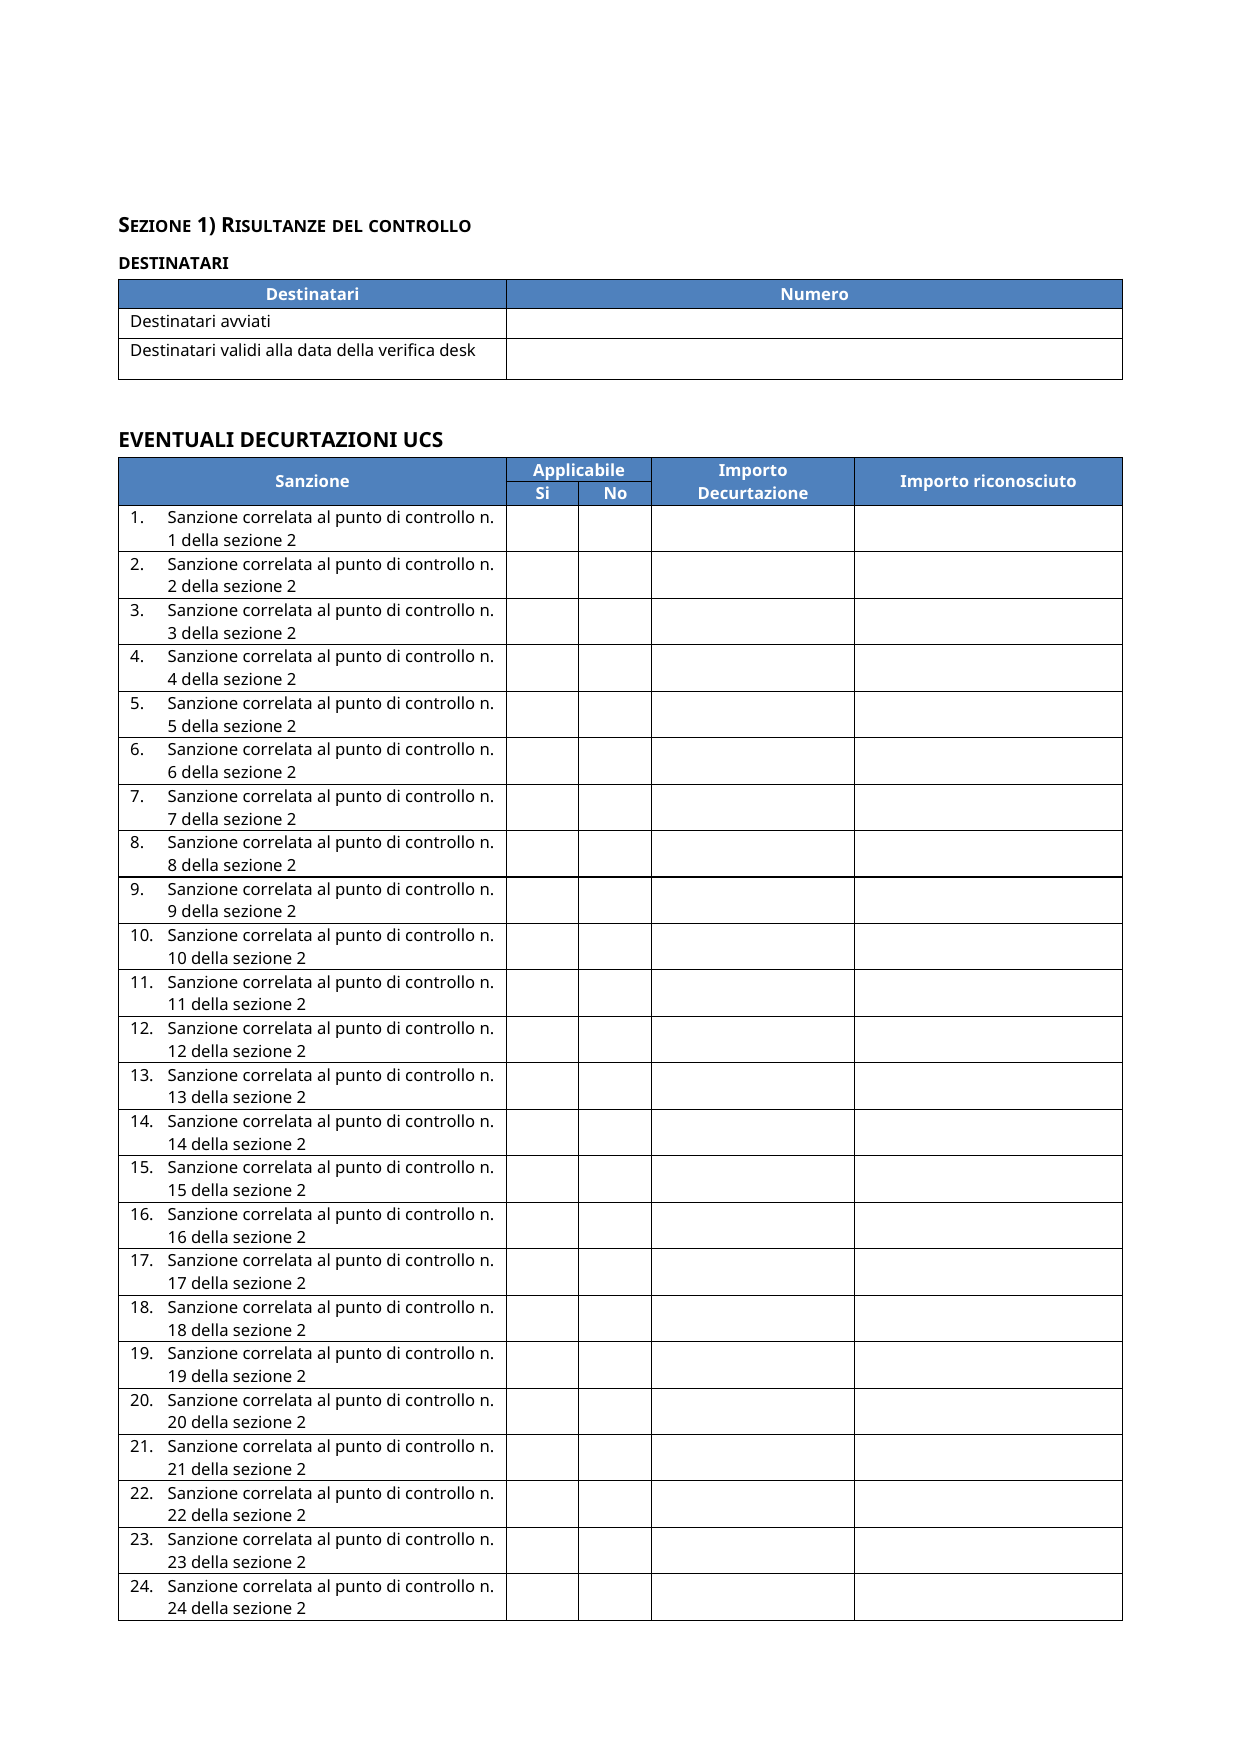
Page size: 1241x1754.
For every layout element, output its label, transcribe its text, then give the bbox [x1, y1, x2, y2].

table_cell [507, 1063, 578, 1109]
table_cell [507, 1389, 578, 1434]
table_cell Sanzione correlata al punto di controllo n. 9 della sezione 2 [119, 878, 506, 923]
table_cell [855, 1574, 1122, 1620]
table_cell [652, 831, 854, 876]
table_cell Sanzione correlata al punto di controllo n. 21 della sezione 2 [119, 1435, 506, 1480]
table_cell [855, 552, 1122, 598]
table_cell [579, 1528, 651, 1573]
table_header Destinatari [119, 280, 506, 308]
table_cell [652, 785, 854, 830]
table_cell Sanzione correlata al punto di controllo n. 6 della sezione 2 [119, 738, 506, 783]
table_cell Sanzione correlata al punto di controllo n. 19 della sezione 2 [119, 1342, 506, 1387]
table_cell [579, 552, 651, 598]
table_cell [507, 831, 578, 876]
table_cell Sanzione correlata al punto di controllo n. 7 della sezione 2 [119, 785, 506, 830]
table_cell [855, 1435, 1122, 1480]
table_cell [579, 645, 651, 691]
table_cell [507, 552, 578, 598]
table_cell [855, 1389, 1122, 1434]
table_cell [579, 599, 651, 644]
table_cell [579, 738, 651, 783]
table_cell [855, 1481, 1122, 1527]
table_cell [507, 1296, 578, 1341]
table_header Sanzione [119, 458, 506, 505]
table_cell [507, 1017, 578, 1062]
table_cell [855, 645, 1122, 691]
table_cell [652, 1017, 854, 1062]
table_cell Sanzione correlata al punto di controllo n. 10 della sezione 2 [119, 924, 506, 969]
table_cell Sanzione correlata al punto di controllo n. 1 della sezione 2 [119, 506, 506, 551]
table_cell [855, 506, 1122, 551]
table_cell [652, 1342, 854, 1387]
table_cell [507, 1249, 578, 1294]
table_cell Sanzione correlata al punto di controllo n. 24 della sezione 2 [119, 1574, 506, 1620]
table_cell [855, 785, 1122, 830]
table_cell [652, 1249, 854, 1294]
table_header Applicabile [507, 458, 651, 481]
table_cell [579, 1574, 651, 1620]
table_cell Sanzione correlata al punto di controllo n. 3 della sezione 2 [119, 599, 506, 644]
table_cell Sanzione correlata al punto di controllo n. 11 della sezione 2 [119, 970, 506, 1016]
table_cell [507, 645, 578, 691]
table_cell Sanzione correlata al punto di controllo n. 2 della sezione 2 [119, 552, 506, 598]
table_cell [507, 785, 578, 830]
table_cell Sanzione correlata al punto di controllo n. 12 della sezione 2 [119, 1017, 506, 1062]
text EVENTUALI DECURTAZIONI UCS [118, 431, 1122, 451]
table_cell [507, 1435, 578, 1480]
table_cell [855, 1203, 1122, 1248]
table_cell [855, 1528, 1122, 1573]
table_cell [507, 339, 1122, 379]
table_cell Sanzione correlata al punto di controllo n. 17 della sezione 2 [119, 1249, 506, 1294]
table_cell [652, 1203, 854, 1248]
table_cell [579, 1389, 651, 1434]
table_cell [652, 738, 854, 783]
table_cell [507, 1110, 578, 1155]
table_cell [652, 1528, 854, 1573]
table_cell [652, 1156, 854, 1202]
table_cell [652, 970, 854, 1016]
table_cell [579, 1342, 651, 1387]
table_cell [652, 552, 854, 598]
table_cell [507, 1156, 578, 1202]
table_cell [579, 506, 651, 551]
table_cell [652, 1481, 854, 1527]
table_cell [652, 599, 854, 644]
table_cell [579, 1435, 651, 1480]
table_cell [855, 1156, 1122, 1202]
table_header Importo Decurtazione [652, 458, 854, 505]
table_cell Sanzione correlata al punto di controllo n. 23 della sezione 2 [119, 1528, 506, 1573]
table_cell [652, 878, 854, 923]
table_cell [652, 1435, 854, 1480]
table_cell Sanzione correlata al punto di controllo n. 14 della sezione 2 [119, 1110, 506, 1155]
text DESTINATARI [118, 257, 1122, 272]
text Sezione 1) Risultanze del controllo [118, 211, 1122, 239]
table_cell [507, 878, 578, 923]
table_cell [507, 1528, 578, 1573]
table_header Importo riconosciuto [855, 458, 1122, 505]
table_cell [855, 1017, 1122, 1062]
table_cell [855, 924, 1122, 969]
table_cell Sanzione correlata al punto di controllo n. 18 della sezione 2 [119, 1296, 506, 1341]
table_cell [507, 506, 578, 551]
table_cell [855, 738, 1122, 783]
table_cell [652, 1389, 854, 1434]
table_cell [507, 924, 578, 969]
table_cell [579, 785, 651, 830]
table_cell [855, 1296, 1122, 1341]
table_cell [855, 878, 1122, 923]
table_cell [579, 1249, 651, 1294]
table_cell [579, 1110, 651, 1155]
table_cell Sanzione correlata al punto di controllo n. 8 della sezione 2 [119, 831, 506, 876]
table_cell [652, 1296, 854, 1341]
table_cell [652, 1063, 854, 1109]
table_cell [855, 831, 1122, 876]
table_cell [507, 1481, 578, 1527]
table_cell [855, 1063, 1122, 1109]
table_cell [855, 599, 1122, 644]
table_cell [652, 645, 854, 691]
table_cell [507, 599, 578, 644]
table_cell [652, 506, 854, 551]
table_cell [507, 309, 1122, 338]
table_cell [507, 692, 578, 737]
table_cell [579, 1296, 651, 1341]
table_cell [507, 1574, 578, 1620]
table_cell Si [507, 482, 578, 505]
table_cell [579, 970, 651, 1016]
table_cell [579, 924, 651, 969]
table_cell [652, 924, 854, 969]
table_cell Sanzione correlata al punto di controllo n. 4 della sezione 2 [119, 645, 506, 691]
table_cell [579, 1156, 651, 1202]
table_cell [579, 878, 651, 923]
table_cell [855, 970, 1122, 1016]
table_cell [652, 1574, 854, 1620]
table_cell Sanzione correlata al punto di controllo n. 16 della sezione 2 [119, 1203, 506, 1248]
table_cell [507, 970, 578, 1016]
table_cell [855, 1342, 1122, 1387]
table_cell [652, 1110, 854, 1155]
table_cell [507, 738, 578, 783]
table_cell Sanzione correlata al punto di controllo n. 22 della sezione 2 [119, 1481, 506, 1527]
table_cell [855, 692, 1122, 737]
table_cell [579, 692, 651, 737]
table_cell Sanzione correlata al punto di controllo n. 5 della sezione 2 [119, 692, 506, 737]
table_cell [579, 1481, 651, 1527]
table_cell No [579, 482, 651, 505]
table_cell [579, 831, 651, 876]
table_cell [579, 1017, 651, 1062]
table_cell Destinatari validi alla data della verifica desk [119, 339, 506, 379]
table_cell [579, 1203, 651, 1248]
table_cell [507, 1342, 578, 1387]
table_cell Destinatari avviati [119, 309, 506, 338]
table_cell Sanzione correlata al punto di controllo n. 15 della sezione 2 [119, 1156, 506, 1202]
table_cell [855, 1249, 1122, 1294]
table_header Numero [507, 280, 1122, 308]
table_cell Sanzione correlata al punto di controllo n. 20 della sezione 2 [119, 1389, 506, 1434]
table_cell Sanzione correlata al punto di controllo n. 13 della sezione 2 [119, 1063, 506, 1109]
table_cell [855, 1110, 1122, 1155]
table_cell [507, 1203, 578, 1248]
table_cell [579, 1063, 651, 1109]
table_cell [652, 692, 854, 737]
